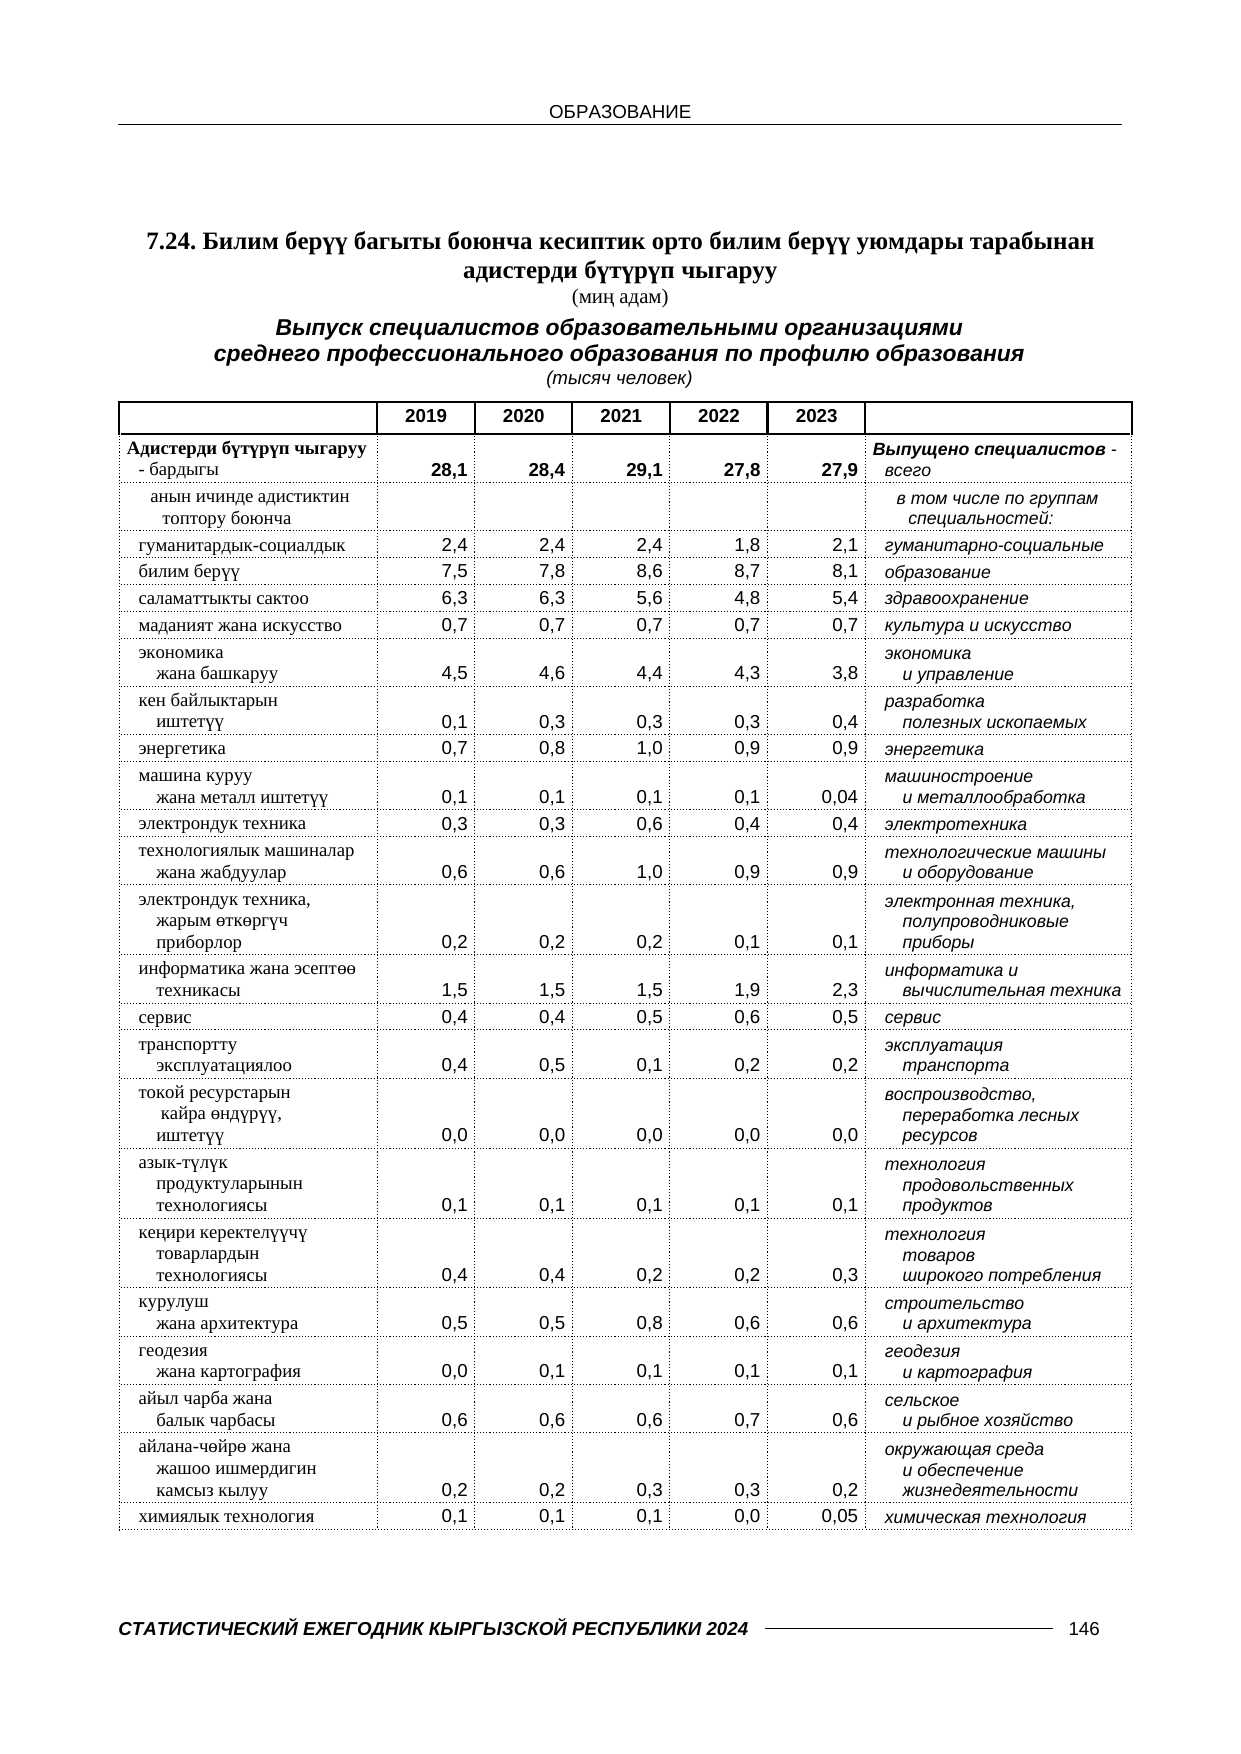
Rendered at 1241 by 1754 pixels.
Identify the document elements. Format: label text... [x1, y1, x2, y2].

table_cell 0,0 [377, 1078, 475, 1147]
table_cell [377, 482, 475, 530]
table_cell здравоохранение [865, 584, 1132, 611]
table_cell 4,5 [377, 638, 475, 686]
table_cell кен байлыктарын иштетүү [119, 686, 377, 734]
table_cell 0,8 [475, 734, 572, 761]
table_cell 0,2 [670, 1029, 767, 1078]
table_cell 0,0 [768, 1078, 865, 1147]
table_cell 0,1 [572, 761, 670, 809]
table_cell 0,7 [377, 611, 475, 637]
table_cell 0,5 [377, 1287, 475, 1336]
table_cell 0,1 [572, 1029, 670, 1078]
table_cell 0,9 [670, 836, 767, 884]
table_cell 0,7 [572, 611, 670, 637]
table_cell 4,8 [670, 584, 767, 611]
table_cell 0,3 [670, 686, 767, 734]
table_cell машина куруу жана металл иштетүү [119, 761, 377, 809]
table_cell 1,8 [670, 530, 767, 557]
table_cell информатика и вычислительная техника [865, 954, 1131, 1002]
table_cell 0,2 [768, 1029, 865, 1078]
table_cell 0,04 [768, 761, 865, 809]
text (тысяч человек) [118, 367, 1122, 388]
table_cell технология товаров широкого потребления [865, 1218, 1131, 1287]
table_cell воспроизводство, переработка лесных ресурсов [865, 1078, 1131, 1147]
table_cell строительство и архитектура [865, 1287, 1131, 1336]
table_cell сервис [119, 1003, 377, 1029]
table_cell 8,6 [572, 557, 670, 584]
table_cell электротехника [865, 809, 1131, 836]
table_cell 0,1 [377, 1148, 475, 1217]
table_cell 5,6 [572, 584, 670, 611]
table_cell 0,1 [475, 761, 572, 809]
table_cell 0,7 [768, 611, 865, 637]
table_cell 0,1 [670, 761, 767, 809]
table_cell 0,1 [768, 1336, 865, 1384]
table_cell 0,9 [670, 734, 767, 761]
table_cell 29,1 [572, 435, 670, 482]
table_cell [572, 482, 670, 530]
table_cell 0,1 [572, 1148, 670, 1217]
table_cell 0,3 [572, 686, 670, 734]
table_cell 0,6 [670, 1003, 767, 1029]
table_cell 0,1 [572, 1502, 670, 1529]
table_cell азык-түлүк продуктуларынын технологиясы [119, 1148, 377, 1217]
table_cell 0,4 [377, 1218, 475, 1287]
table_cell 0,1 [670, 1336, 767, 1384]
table_cell 0,7 [670, 611, 767, 637]
table_cell 0,6 [377, 1384, 475, 1432]
table_cell курулуш жана архитектура [119, 1287, 377, 1336]
table_cell айлана-чөйрө жана жашоо ишмердигин камсыз кылуу [119, 1432, 377, 1502]
table_cell в том числе по группам специальностей: [865, 482, 1132, 530]
table_cell 0,7 [475, 611, 572, 637]
table_cell 0,9 [768, 734, 865, 761]
table_cell 0,2 [670, 1218, 767, 1287]
table_cell 0,6 [475, 1384, 572, 1432]
table_cell Выпущено специалистов - всего [865, 433, 1132, 482]
table_cell информатика жана эсептөө техникасы [119, 954, 377, 1002]
table_cell технологические машины и оборудование [865, 836, 1131, 884]
table_cell 0,4 [377, 1003, 475, 1029]
table_cell 27,8 [670, 435, 767, 482]
table_cell маданият жана искусство [119, 611, 377, 637]
table_cell 0,1 [377, 686, 475, 734]
table_cell сельское и рыбное хозяйство [865, 1384, 1131, 1432]
table_cell культура и искусство [865, 611, 1131, 637]
table_cell 7,8 [475, 557, 572, 584]
table_cell гуманитарно-социальные [865, 530, 1132, 557]
table_cell 0,6 [572, 1384, 670, 1432]
table_cell 7,5 [377, 557, 475, 584]
table_cell 0,2 [475, 1432, 572, 1502]
table_cell 0,6 [768, 1384, 865, 1432]
table_cell 5,4 [768, 584, 865, 611]
table_cell 0,05 [768, 1502, 865, 1529]
table_cell 28,1 [377, 435, 475, 482]
table_cell электрондук техника [119, 809, 377, 836]
table_cell Адистерди бүтүрүп чыгаруу - бардыгы [119, 434, 377, 482]
table_cell 4,4 [572, 638, 670, 686]
table_cell 0,4 [475, 1003, 572, 1029]
table_cell 0,3 [377, 809, 475, 836]
table_header 2019 [378, 403, 474, 433]
table_cell 0,1 [768, 884, 865, 954]
table_cell билим берүү [119, 557, 377, 584]
table_header 2022 [671, 403, 766, 433]
table_cell 4,6 [475, 638, 572, 686]
table_cell 2,1 [768, 530, 865, 557]
table_cell [670, 482, 767, 530]
table_cell 1,0 [572, 734, 670, 761]
text (миң адам) [118, 284, 1122, 308]
table_cell 0,0 [670, 1078, 767, 1147]
table_cell 8,1 [768, 557, 865, 584]
table_cell 0,8 [572, 1287, 670, 1336]
table_cell энергетика [865, 734, 1131, 761]
table_cell 0,3 [475, 809, 572, 836]
table_cell 0,6 [572, 809, 670, 836]
table_cell [768, 482, 865, 530]
table_cell 1,5 [475, 954, 572, 1002]
table_cell гуманитардык-социалдык [119, 530, 377, 557]
table_cell 0,2 [475, 884, 572, 954]
table_cell 0,2 [768, 1432, 865, 1502]
table_cell 6,3 [475, 584, 572, 611]
table_cell 2,3 [768, 954, 865, 1002]
table_cell 1,5 [377, 954, 475, 1002]
table_header [866, 403, 1131, 433]
table_cell 4,3 [670, 638, 767, 686]
table_cell 0,5 [475, 1029, 572, 1078]
table_cell 0,3 [475, 686, 572, 734]
table_cell 0,6 [768, 1287, 865, 1336]
table_cell разработка полезных ископаемых [865, 686, 1131, 734]
table_cell 0,1 [670, 884, 767, 954]
table_cell 0,2 [572, 1218, 670, 1287]
text Выпуск специалистов образовательными организациями среднего профессионального образования по профилю образования [118, 314, 1122, 367]
table_cell образование [865, 557, 1132, 584]
table_cell 0,1 [377, 1502, 475, 1529]
table_cell химическая технология [865, 1502, 1131, 1529]
table_cell 6,3 [377, 584, 475, 611]
table_cell 27,9 [768, 435, 865, 482]
table_cell 0,1 [572, 1336, 670, 1384]
table_cell 0,4 [768, 686, 865, 734]
table_cell технология продовольственных продуктов [865, 1148, 1131, 1217]
table_cell 0,3 [768, 1218, 865, 1287]
table_cell химиялык технология [119, 1502, 377, 1529]
table_cell электрондук техника, жарым өткөргүч приборлор [119, 884, 377, 954]
table_cell 2,4 [572, 530, 670, 557]
table_cell 0,4 [768, 809, 865, 836]
table_cell транспортту эксплуатациялоо [119, 1029, 377, 1078]
table_cell 0,0 [475, 1078, 572, 1147]
table_cell 0,6 [377, 836, 475, 884]
table_cell сервис [865, 1003, 1131, 1029]
table_cell 0,1 [670, 1148, 767, 1217]
table_cell айыл чарба жана балык чарбасы [119, 1384, 377, 1432]
table_cell эксплуатация транспорта [865, 1029, 1131, 1078]
table_cell 3,8 [768, 638, 865, 686]
table_cell 0,0 [670, 1502, 767, 1529]
table_cell кеңири керектелүүчү товарлардын технологиясы [119, 1218, 377, 1287]
table_cell 0,0 [572, 1078, 670, 1147]
table_cell 0,1 [475, 1148, 572, 1217]
table_cell 0,5 [475, 1287, 572, 1336]
table_cell 1,9 [670, 954, 767, 1002]
table_cell 0,4 [475, 1218, 572, 1287]
table_cell 0,1 [475, 1336, 572, 1384]
table_cell геодезия и картография [865, 1336, 1131, 1384]
table_cell 0,2 [572, 884, 670, 954]
table_header 2020 [476, 403, 571, 433]
table_header 2021 [573, 403, 669, 433]
table_cell 0,4 [670, 809, 767, 836]
table_cell экономика жана башкаруу [119, 638, 377, 686]
table_cell 0,5 [768, 1003, 865, 1029]
table_cell 2,4 [475, 530, 572, 557]
table_cell 0,6 [475, 836, 572, 884]
table_cell 0,1 [768, 1148, 865, 1217]
table_cell 0,2 [377, 884, 475, 954]
table_cell 0,9 [768, 836, 865, 884]
table_cell 0,6 [670, 1287, 767, 1336]
table_cell энергетика [119, 734, 377, 761]
table_cell 0,3 [670, 1432, 767, 1502]
table_cell 1,5 [572, 954, 670, 1002]
table_cell 2,4 [377, 530, 475, 557]
table_cell геодезия жана картография [119, 1336, 377, 1384]
table_cell 0,2 [377, 1432, 475, 1502]
table_cell 0,7 [377, 734, 475, 761]
table_cell 1,0 [572, 836, 670, 884]
table_cell технологиялык машиналар жана жабдуулар [119, 836, 377, 884]
table_cell саламаттыкты сактоо [119, 584, 377, 611]
table_cell токой ресурстарын кайра өндүрүү, иштетүү [119, 1078, 377, 1147]
table_cell 0,3 [572, 1432, 670, 1502]
table_cell 0,7 [670, 1384, 767, 1432]
table_cell машиностроение и металлообработка [865, 761, 1131, 809]
table_cell экономика и управление [865, 638, 1131, 686]
table_cell 0,1 [377, 761, 475, 809]
table_cell 0,4 [377, 1029, 475, 1078]
table_cell 0,5 [572, 1003, 670, 1029]
text 7.24. Билим берүү багыты боюнча кесиптик орто билим берүү уюмдары тарабынан адистерди бүтүрүп чыгаруу [118, 226, 1122, 284]
table_cell 0,1 [475, 1502, 572, 1529]
table_cell 0,0 [377, 1336, 475, 1384]
table_cell 28,4 [475, 435, 572, 482]
table_cell окружающая среда и обеспечение жизнедеятельности [865, 1432, 1131, 1502]
table_cell [475, 482, 572, 530]
table_header 2023 [769, 403, 864, 433]
table_cell анын ичинде адистиктин топтору боюнча [119, 482, 377, 530]
table_cell электронная техника, полупроводниковые приборы [865, 884, 1131, 954]
table_header [120, 403, 376, 433]
table_cell 8,7 [670, 557, 767, 584]
